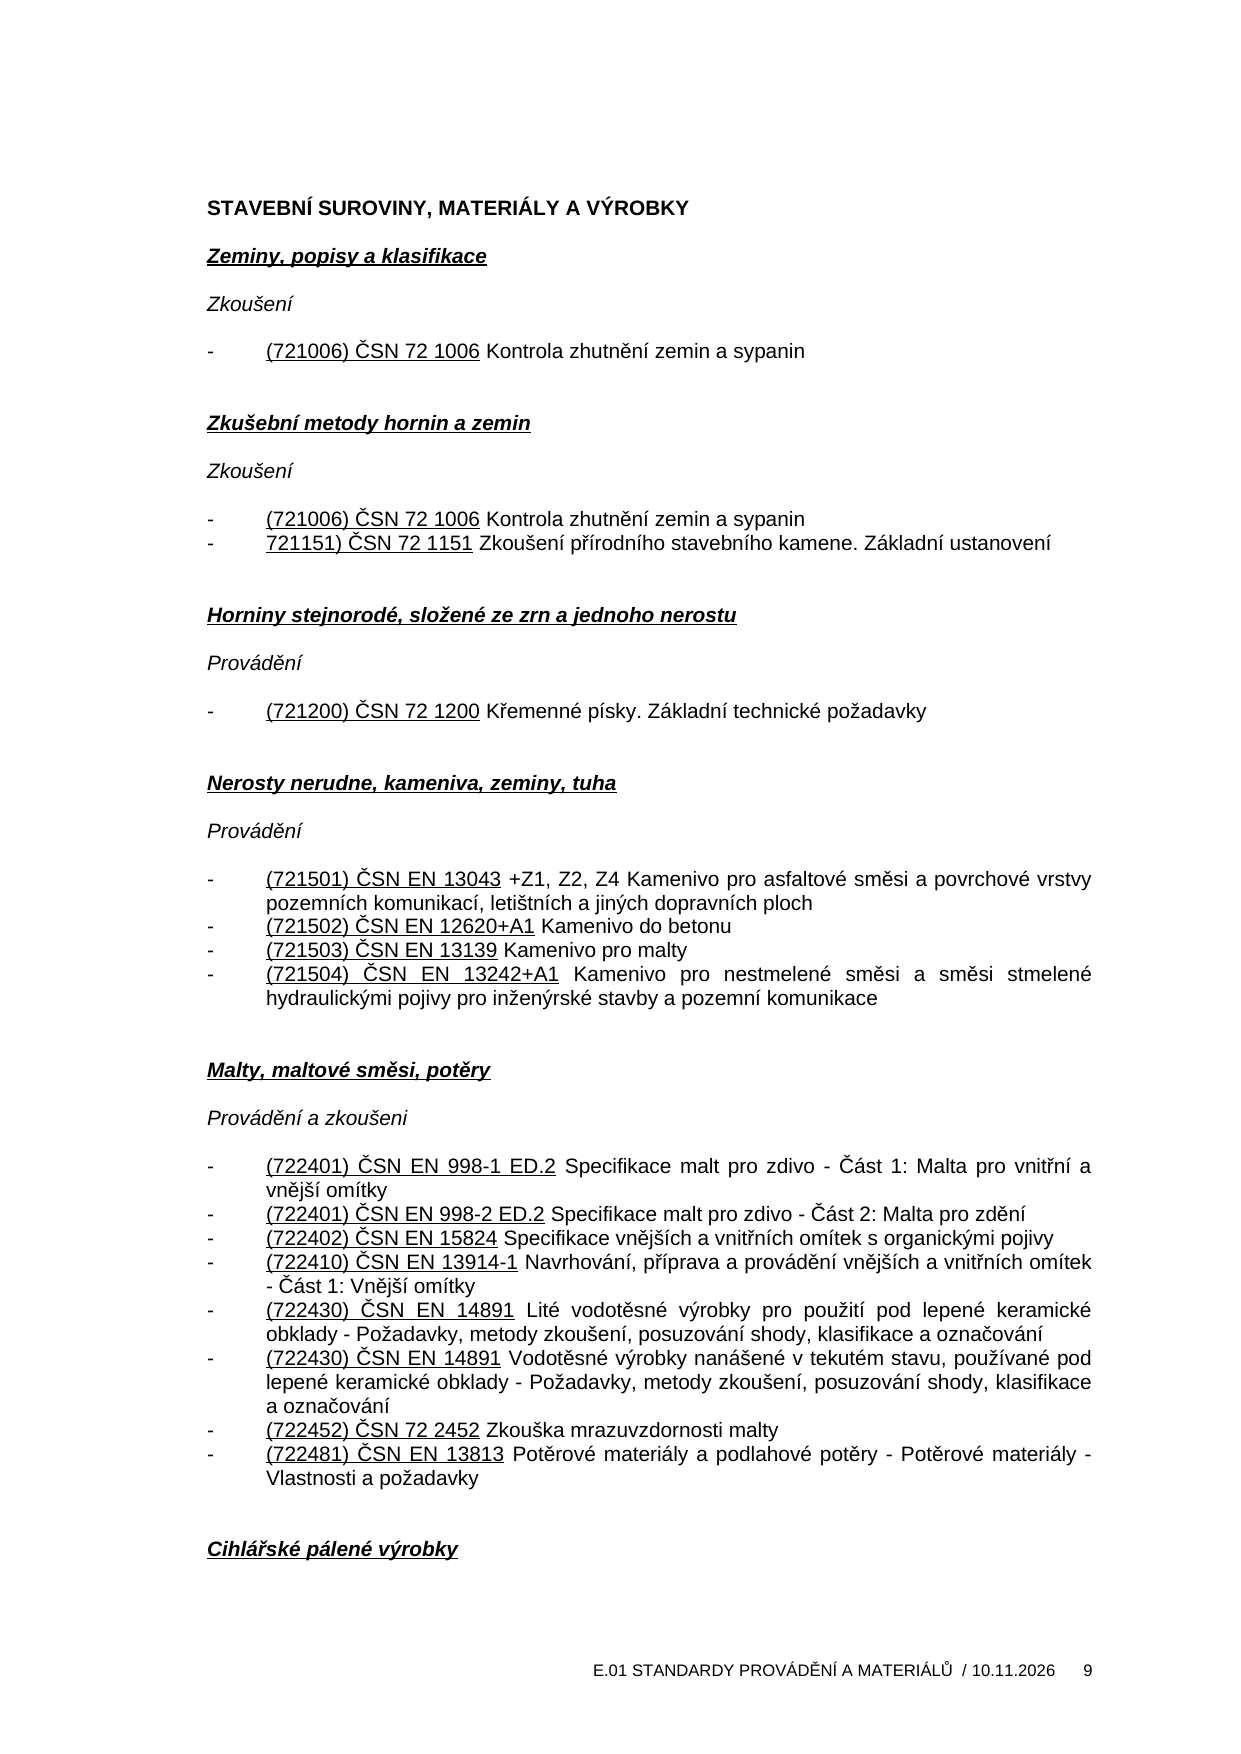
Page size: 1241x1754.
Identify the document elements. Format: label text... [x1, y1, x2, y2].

list (722410) ČSN EN 13914-1 Navrhování, příprava a provádění vnějších a vnitřních omítek - Část 1: Vnější omítky [207, 1250, 1092, 1298]
list (722430) ČSN EN 14891 Lité vodotěsné výrobky pro použití pod lepené keramické obklady - Požadavky, metody zkoušení, posuzování shody, klasifikace a označování [207, 1298, 1092, 1346]
text Provádění [207, 651, 1092, 675]
text Provádění [207, 818, 1092, 842]
list (721504) ČSN EN 13242+A1 Kamenivo pro nestmelené směsi a směsi stmelené hydraulickými pojivy pro inženýrské stavby a pozemní komunikace [207, 962, 1092, 1010]
text Zkoušení [207, 291, 1092, 315]
text Zkušební metody hornin a zemin [207, 411, 1092, 435]
list (721006) ČSN 72 1006 Kontrola zhutnění zemin a sypanin [207, 339, 1092, 363]
list (721502) ČSN EN 12620+A1 Kamenivo do betonu [207, 914, 1092, 938]
list (722430) ČSN EN 14891 Vodotěsné výrobky nanášené v tekutém stavu, používané pod lepené keramické obklady - Požadavky, metody zkoušení, posuzování shody, klasifikace a označování [207, 1346, 1092, 1417]
text Horniny stejnorodé, složené ze zrn a jednoho nerostu [207, 603, 1092, 627]
text Malty, maltové směsi, potěry [207, 1058, 1092, 1082]
text Provádění a zkoušeni [207, 1106, 1092, 1130]
list (722401) ČSN EN 998-2 ED.2 Specifikace malt pro zdivo - Část 2: Malta pro zdění [207, 1202, 1092, 1226]
text Nerosty nerudne, kameniva, zeminy, tuha [207, 771, 1092, 794]
list 721151) ČSN 72 1151 Zkoušení přírodního stavebního kamene. Základní ustanovení [207, 531, 1092, 555]
text Zkoušení [207, 459, 1092, 483]
list (721006) ČSN 72 1006 Kontrola zhutnění zemin a sypanin [207, 507, 1092, 531]
list (722401) ČSN EN 998-1 ED.2 Specifikace malt pro zdivo - Část 1: Malta pro vnitřní a vnější omítky [207, 1154, 1092, 1202]
list (721503) ČSN EN 13139 Kamenivo pro malty [207, 938, 1092, 962]
list (722481) ČSN EN 13813 Potěrové materiály a podlahové potěry - Potěrové materiály - Vlastnosti a požadavky [207, 1441, 1092, 1489]
list (722402) ČSN EN 15824 Specifikace vnějších a vnitřních omítek s organickými pojivy [207, 1226, 1092, 1250]
text STAVEBNÍ SUROVINY, MATERIÁLY A VÝROBKY [207, 196, 1092, 219]
text Zeminy, popisy a klasifikace [207, 243, 1092, 267]
list (721501) ČSN EN 13043 +Z1, Z2, Z4 Kamenivo pro asfaltové směsi a povrchové vrstvy pozemních komunikací, letištních a jiných dopravních ploch [207, 866, 1092, 914]
list (722452) ČSN 72 2452 Zkouška mrazuvzdornosti malty [207, 1417, 1092, 1441]
text Cihlářské pálené výrobky [207, 1537, 1092, 1561]
list (721200) ČSN 72 1200 Křemenné písky. Základní technické požadavky [207, 699, 1092, 723]
